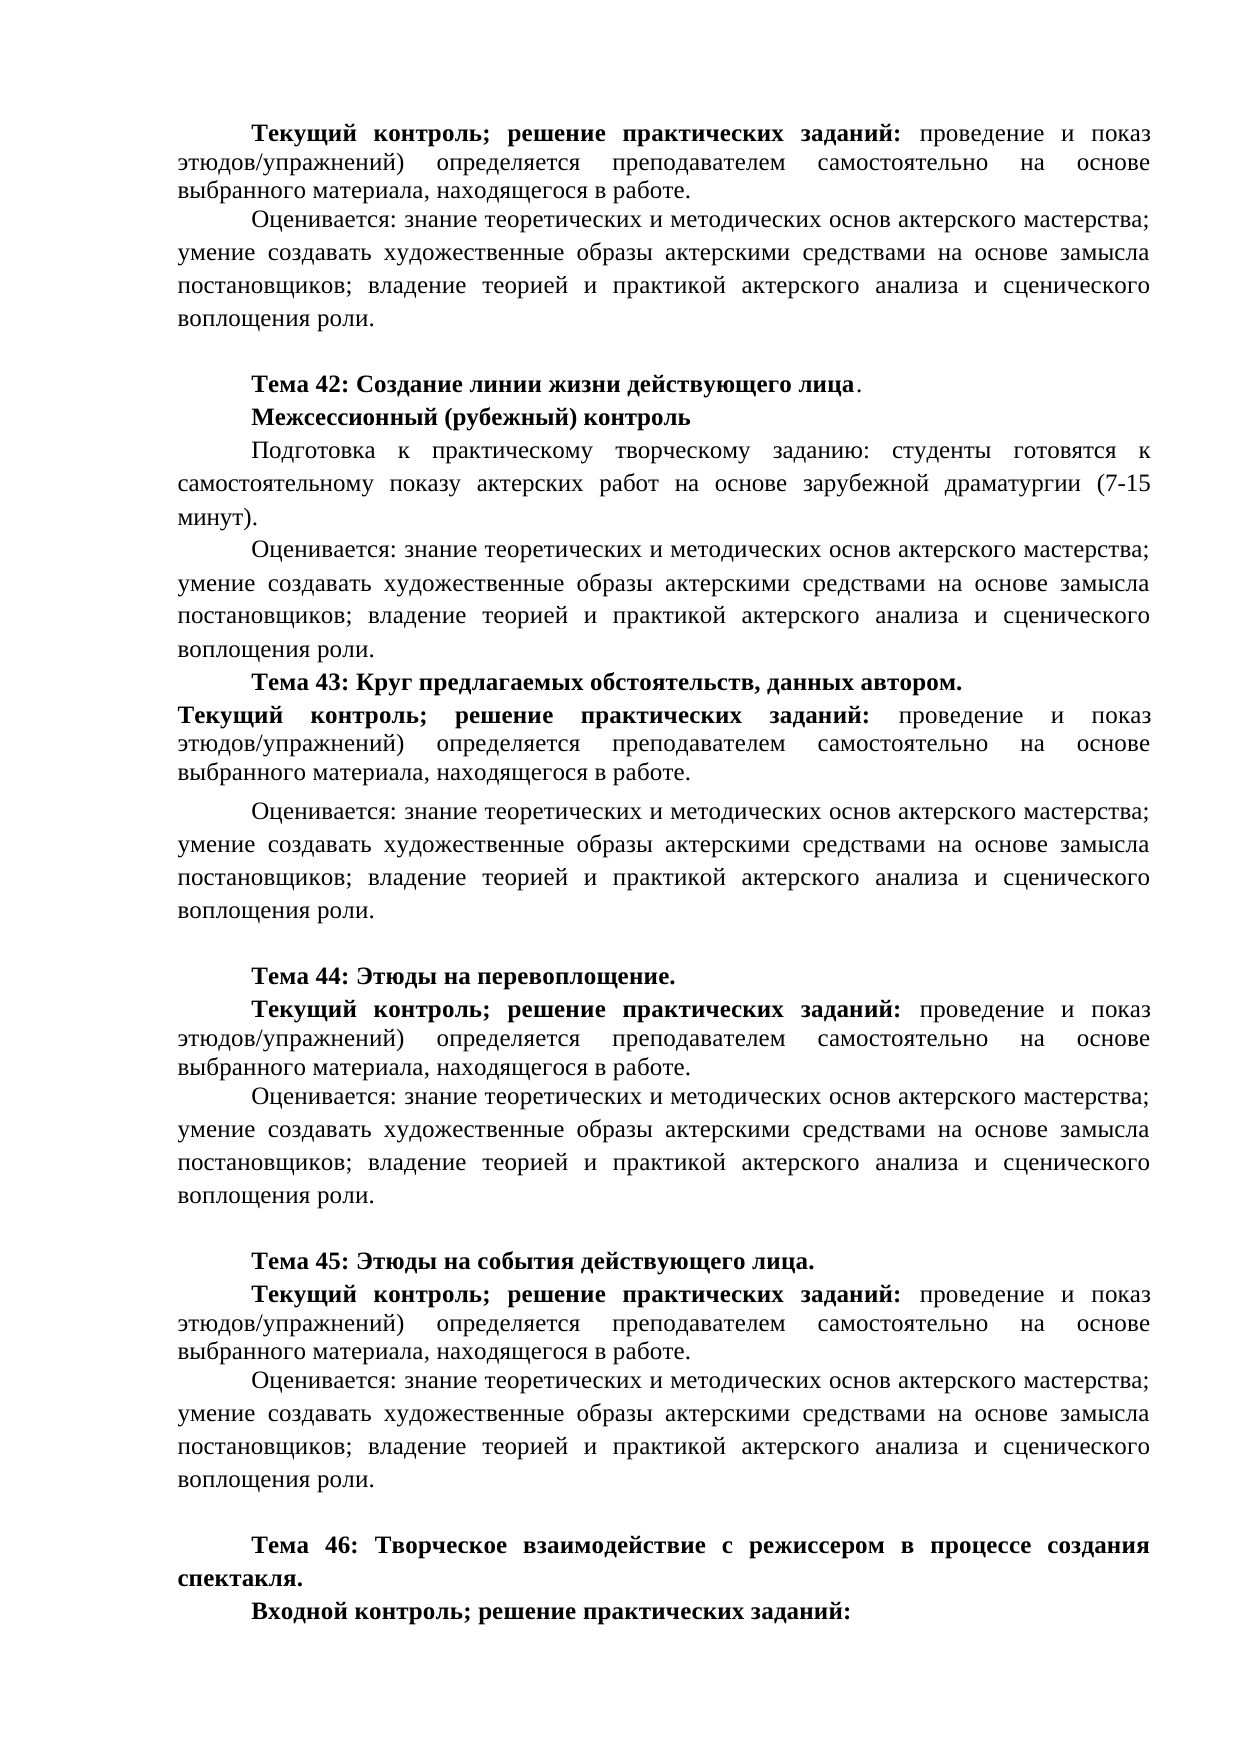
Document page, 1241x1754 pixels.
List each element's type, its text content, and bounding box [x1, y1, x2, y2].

text Тема 44: Этюды на перевоплощение. [177, 961, 1152, 990]
text Текущий контроль; решение практических заданий: проведение и показ этюдов/упражнений) определяется преподавателем самостоятельно на основе выбранного материала, находящегося в работе. [177, 700, 1152, 786]
text Входной контроль; решение практических заданий: [177, 1596, 1152, 1625]
text Текущий контроль; решение практических заданий: проведение и показ этюдов/упражнений) определяется преподавателем самостоятельно на основе выбранного материала, находящегося в работе. [177, 118, 1152, 204]
text Тема 42: Создание линии жизни действующего лица. [177, 369, 1152, 398]
text Тема 46: Творческое взаимодействие с режиссером в процессе создания спектакля. [177, 1530, 1152, 1592]
text Тема 45: Этюды на события действующего лица. [177, 1246, 1152, 1274]
text Текущий контроль; решение практических заданий: проведение и показ этюдов/упражнений) определяется преподавателем самостоятельно на основе выбранного материала, находящегося в работе. [177, 994, 1152, 1081]
text Межсессионный (рубежный) контроль [177, 402, 1152, 431]
text Подготовка к практическому творческому заданию: студенты готовятся к самостоятельному показу актерских работ на основе зарубежной драматургии (7-15 минут). [177, 436, 1152, 530]
text Текущий контроль; решение практических заданий: проведение и показ этюдов/упражнений) определяется преподавателем самостоятельно на основе выбранного материала, находящегося в работе. [177, 1279, 1152, 1365]
text Тема 43: Круг предлагаемых обстоятельств, данных автором. [177, 667, 1152, 695]
